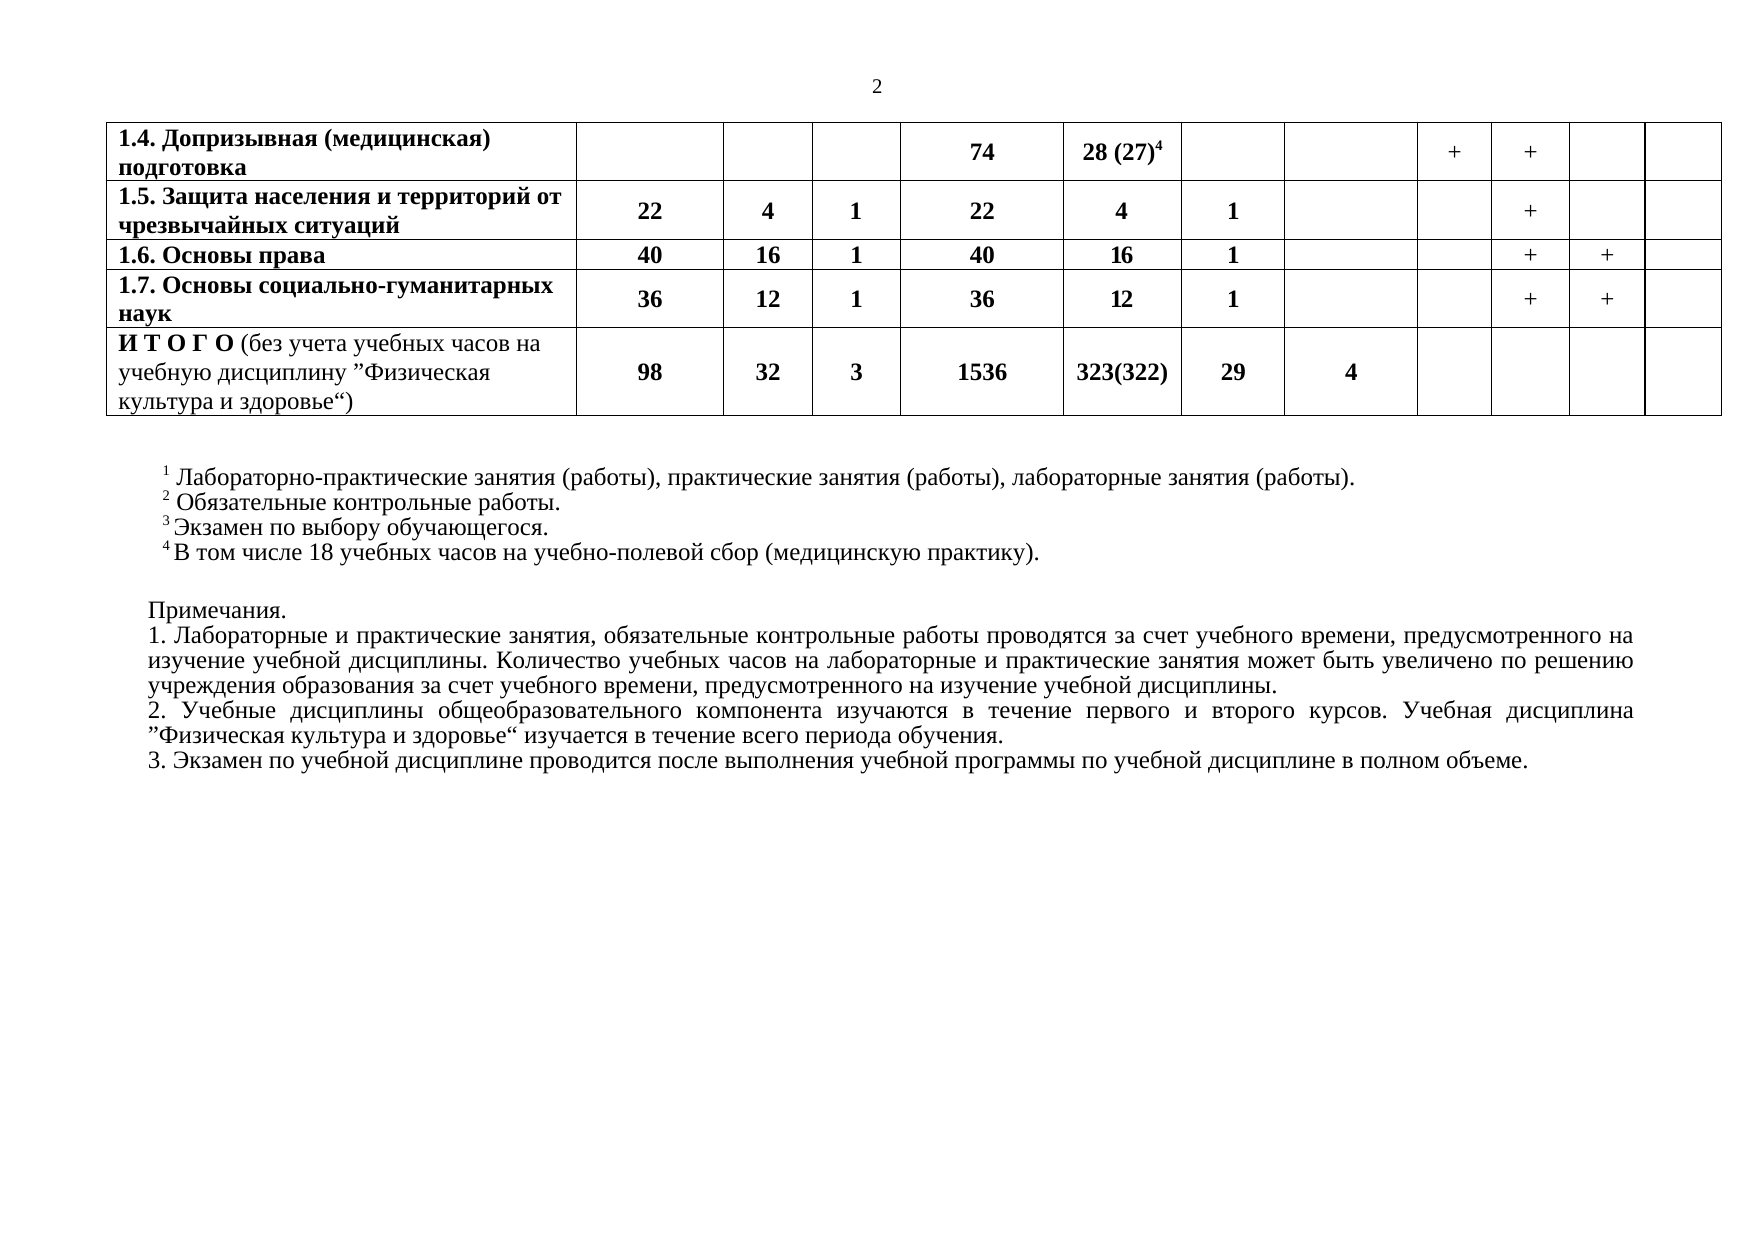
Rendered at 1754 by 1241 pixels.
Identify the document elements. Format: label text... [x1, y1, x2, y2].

table_cell 16 [1064, 240, 1181, 269]
table_cell 1.5. Защита населения и территорий от чрезвычайных ситуаций [107, 181, 576, 239]
table_cell + [1570, 270, 1644, 327]
table_cell + [1492, 123, 1569, 180]
table_cell 4 [1285, 328, 1417, 414]
table_cell 40 [901, 240, 1063, 269]
table_cell 4 [724, 181, 812, 239]
table_cell [577, 123, 723, 180]
table_cell [1646, 181, 1721, 239]
text 3. Экзамен по учебной дисциплине проводится после выполнения учебной программы по учебной дисциплине в полном объеме. [148, 749, 1636, 774]
table_cell [1492, 328, 1569, 414]
table_cell + [1492, 270, 1569, 327]
table_cell [1646, 270, 1721, 327]
table_cell 1.7. Основы социально-гуманитарных наук [107, 270, 576, 327]
text 4 В том числе 18 учебных часов на учебно-полевой сбор (медицинскую практику). [162, 541, 1636, 566]
table_cell 1.4. Допризывная (медицинская) подготовка [107, 123, 576, 180]
table_cell [1570, 181, 1644, 239]
table_cell 12 [1064, 270, 1181, 327]
table_cell 12 [724, 270, 812, 327]
table_cell + [1418, 123, 1491, 180]
text 3 Экзамен по выбору обучающегося. [162, 516, 1636, 541]
table_cell [1646, 123, 1721, 180]
table_cell [1418, 181, 1491, 239]
text Примечания. [148, 599, 1636, 624]
table_cell [724, 123, 812, 180]
table_cell 323(322) [1064, 328, 1181, 414]
table_cell 1.6. Основы права [107, 240, 576, 269]
table_cell 1 [813, 270, 900, 327]
table_cell [1182, 123, 1284, 180]
table_cell 1 [813, 240, 900, 269]
table_cell 29 [1182, 328, 1284, 414]
table_cell 74 [901, 123, 1063, 180]
table_cell [1418, 270, 1491, 327]
text 2 Обязательные контрольные работы. [162, 491, 1636, 516]
table_cell [1570, 123, 1644, 180]
table_cell 28 (27)4 [1064, 123, 1181, 180]
table_cell 32 [724, 328, 812, 414]
table_cell [1646, 240, 1721, 269]
table_cell 22 [577, 181, 723, 239]
table_cell 1 [1182, 240, 1284, 269]
table_cell 1 [813, 181, 900, 239]
text 1. Лабораторные и практические занятия, обязательные контрольные работы проводятся за счет учебного времени, предусмотренного на изучение учебной дисциплины. Количество учебных часов на лабораторные и практические занятия может быть увеличено по решению учреждения образования за счет учебного времени, предусмотренного на изучение учебной дисциплины. [148, 624, 1636, 699]
table_cell 1 [1182, 181, 1284, 239]
table_cell 22 [901, 181, 1063, 239]
table_cell [1285, 123, 1417, 180]
table_cell [1418, 328, 1491, 414]
table_cell [1570, 328, 1644, 414]
table_cell + [1492, 240, 1569, 269]
table_cell 1 [1182, 270, 1284, 327]
table_cell + [1492, 181, 1569, 239]
table_cell 98 [577, 328, 723, 414]
table_cell [1418, 240, 1491, 269]
table_cell [1285, 240, 1417, 269]
table_cell 40 [577, 240, 723, 269]
table_cell 16 [724, 240, 812, 269]
table_cell [1646, 328, 1721, 414]
text 2. Учебные дисциплины общеобразовательного компонента изучаются в течение первого и второго курсов. Учебная дисциплина ”Физическая культура и здоровье“ изучается в течение всего периода обучения. [148, 699, 1636, 749]
table_cell 4 [1064, 181, 1181, 239]
table_cell [1285, 181, 1417, 239]
table_cell + [1570, 240, 1644, 269]
table_cell 36 [901, 270, 1063, 327]
table_cell 3 [813, 328, 900, 414]
table_cell [1285, 270, 1417, 327]
table_cell И Т О Г О (без учета учебных часов на учебную дисциплину ”Физическая культура и здоровье“) [107, 328, 576, 414]
table_cell [813, 123, 900, 180]
table_cell 1536 [901, 328, 1063, 414]
text 1 Лабораторно-практические занятия (работы), практические занятия (работы), лабораторные занятия (работы). [162, 466, 1636, 491]
table_cell 36 [577, 270, 723, 327]
